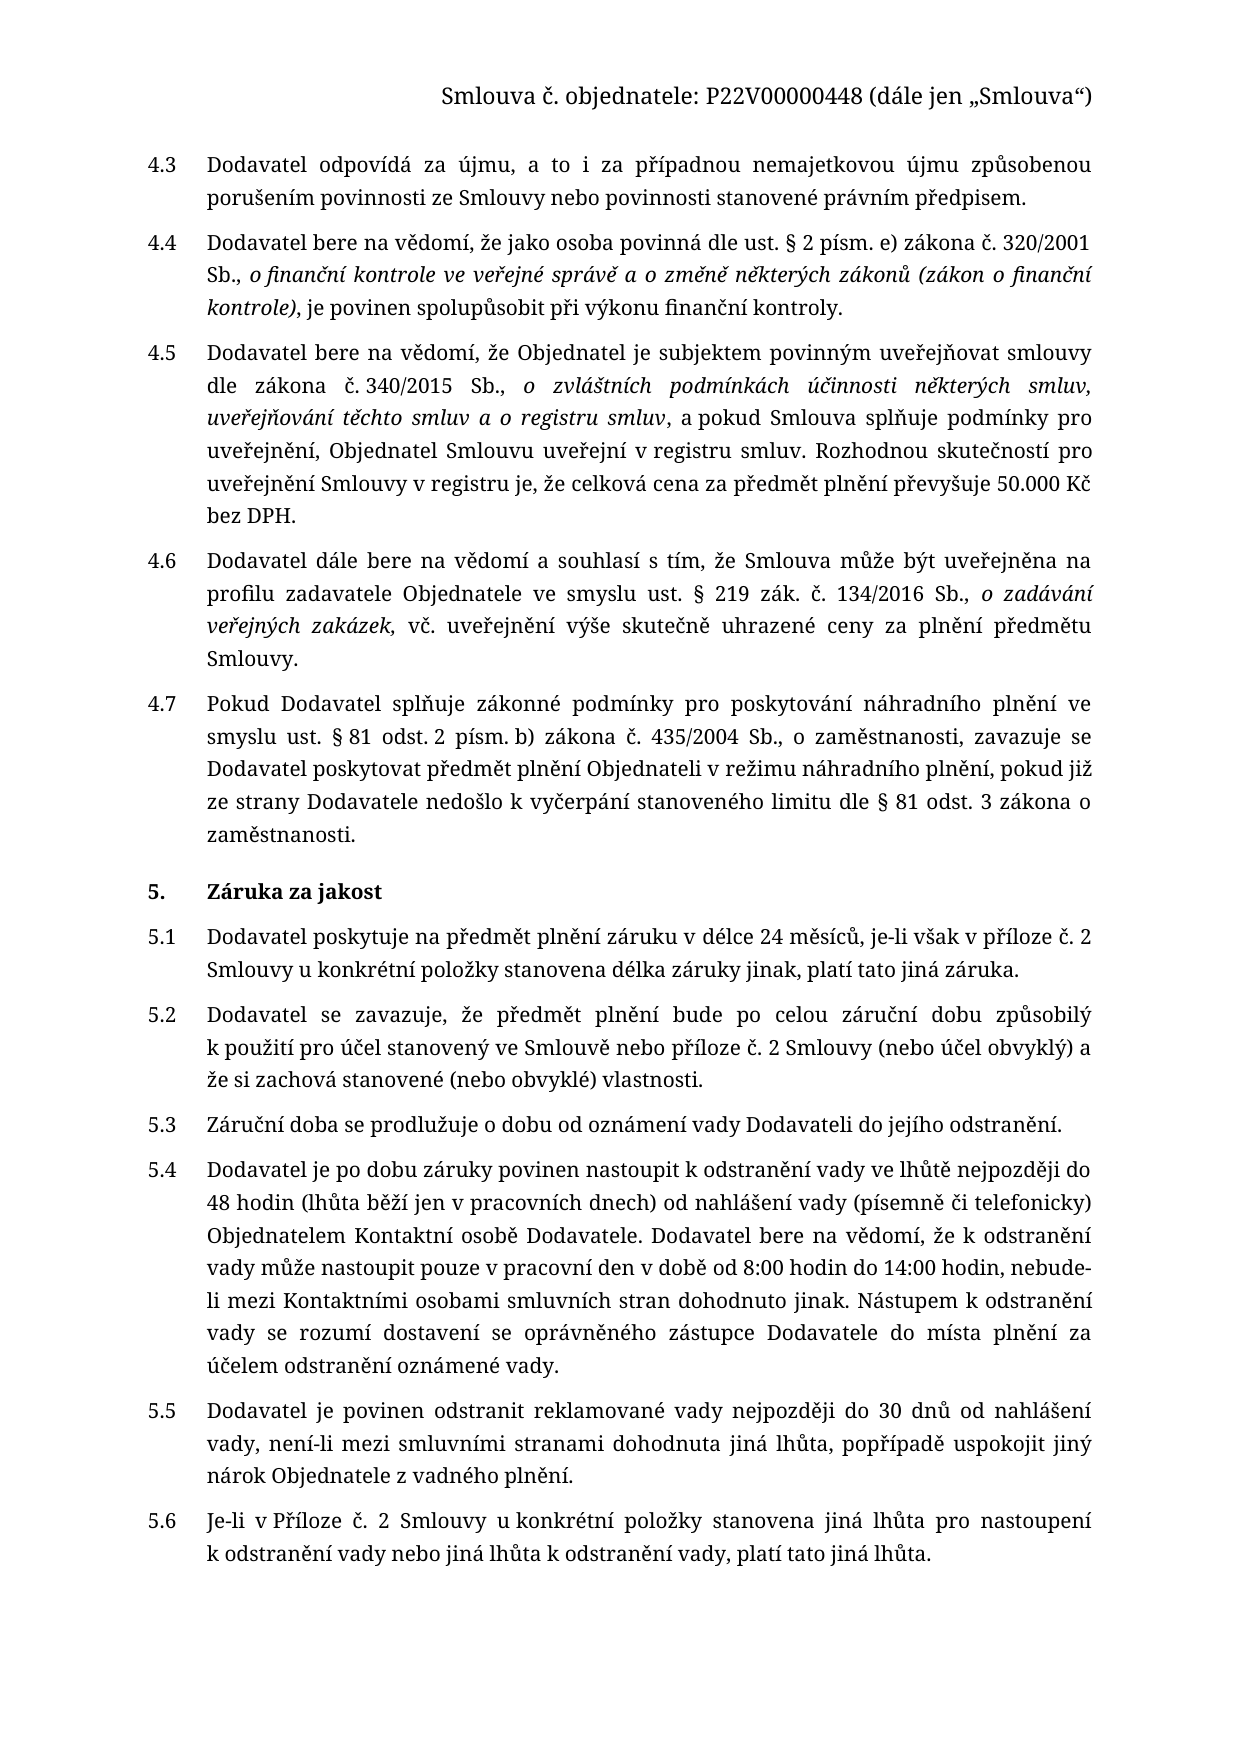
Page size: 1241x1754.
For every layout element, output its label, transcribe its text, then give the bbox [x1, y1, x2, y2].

list Záruka za jakost [148, 877, 1093, 906]
list Dodavatel se zavazuje, že předmět plnění bude po celou záruční dobu způsobilý k použití pro účel stanovený ve Smlouvě nebo příloze č. 2 Smlouvy (nebo účel obvyklý) a že si zachová stanovené (nebo obvyklé) vlastnosti. [148, 1000, 1093, 1094]
list Dodavatel je povinen odstranit reklamované vady nejpozději do 30 dnů od nahlášení vady, není-li mezi smluvními stranami dohodnuta jiná lhůta, popřípadě uspokojit jiný nárok Objednatele z vadného plnění. [148, 1396, 1093, 1490]
list Dodavatel je po dobu záruky povinen nastoupit k odstranění vady ve lhůtě nejpozději do 48 hodin (lhůta běží jen v pracovních dnech) od nahlášení vady (písemně či telefonicky) Objednatelem Kontaktní osobě Dodavatele. Dodavatel bere na vědomí, že k odstranění vady může nastoupit pouze v pracovní den v době od 8:00 hodin do 14:00 hodin, nebude-li mezi Kontaktními osobami smluvních stran dohodnuto jinak. Nástupem k odstranění vady se rozumí dostavení se oprávněného zástupce Dodavatele do místa plnění za účelem odstranění oznámené vady. [148, 1156, 1093, 1379]
list Je-li v Příloze č. 2 Smlouvy u konkrétní položky stanovena jiná lhůta pro nastoupení k odstranění vady nebo jiná lhůta k odstranění vady, platí tato jiná lhůta. [148, 1507, 1093, 1568]
list Záruční doba se prodlužuje o dobu od oznámení vady Dodavateli do jejího odstranění. [148, 1110, 1093, 1139]
list Dodavatel bere na vědomí, že jako osoba povinná dle ust. § 2 písm. e) zákona č. 320/2001 Sb., o finanční kontrole ve veřejné správě a o změně některých zákonů (zákon o finanční kontrole), je povinen spolupůsobit při výkonu finanční kontroly. [148, 228, 1093, 322]
list Pokud Dodavatel splňuje zákonné podmínky pro poskytování náhradního plnění ve smyslu ust. § 81 odst. 2 písm. b) zákona č. 435/2004 Sb., o zaměstnanosti, zavazuje se Dodavatel poskytovat předmět plnění Objednateli v režimu náhradního plnění, pokud již ze strany Dodavatele nedošlo k vyčerpání stanoveného limitu dle § 81 odst. 3 zákona o zaměstnanosti. [148, 689, 1093, 848]
list Dodavatel bere na vědomí, že Objednatel je subjektem povinným uveřejňovat smlouvy dle zákona č. 340/2015 Sb., o zvláštních podmínkách účinnosti některých smluv, uveřejňování těchto smluv a o registru smluv, a pokud Smlouva splňuje podmínky pro uveřejnění, Objednatel Smlouvu uveřejní v registru smluv. Rozhodnou skutečností pro uveřejnění Smlouvy v registru je, že celková cena za předmět plnění převyšuje 50.000 Kč bez DPH. [148, 338, 1093, 530]
list Dodavatel dále bere na vědomí a souhlasí s tím, že Smlouva může být uveřejněna na profilu zadavatele Objednatele ve smyslu ust. § 219 zák. č. 134/2016 Sb., o zadávání veřejných zakázek, vč. uveřejnění výše skutečně uhrazené ceny za plnění předmětu Smlouvy. [148, 546, 1093, 673]
list Dodavatel poskytuje na předmět plnění záruku v délce 24 měsíců, je-li však v příloze č. 2 Smlouvy u konkrétní položky stanovena délka záruky jinak, platí tato jiná záruka. [148, 922, 1093, 983]
list Dodavatel odpovídá za újmu, a to i za případnou nemajetkovou újmu způsobenou porušením povinnosti ze Smlouvy nebo povinnosti stanovené právním předpisem. [148, 150, 1093, 211]
